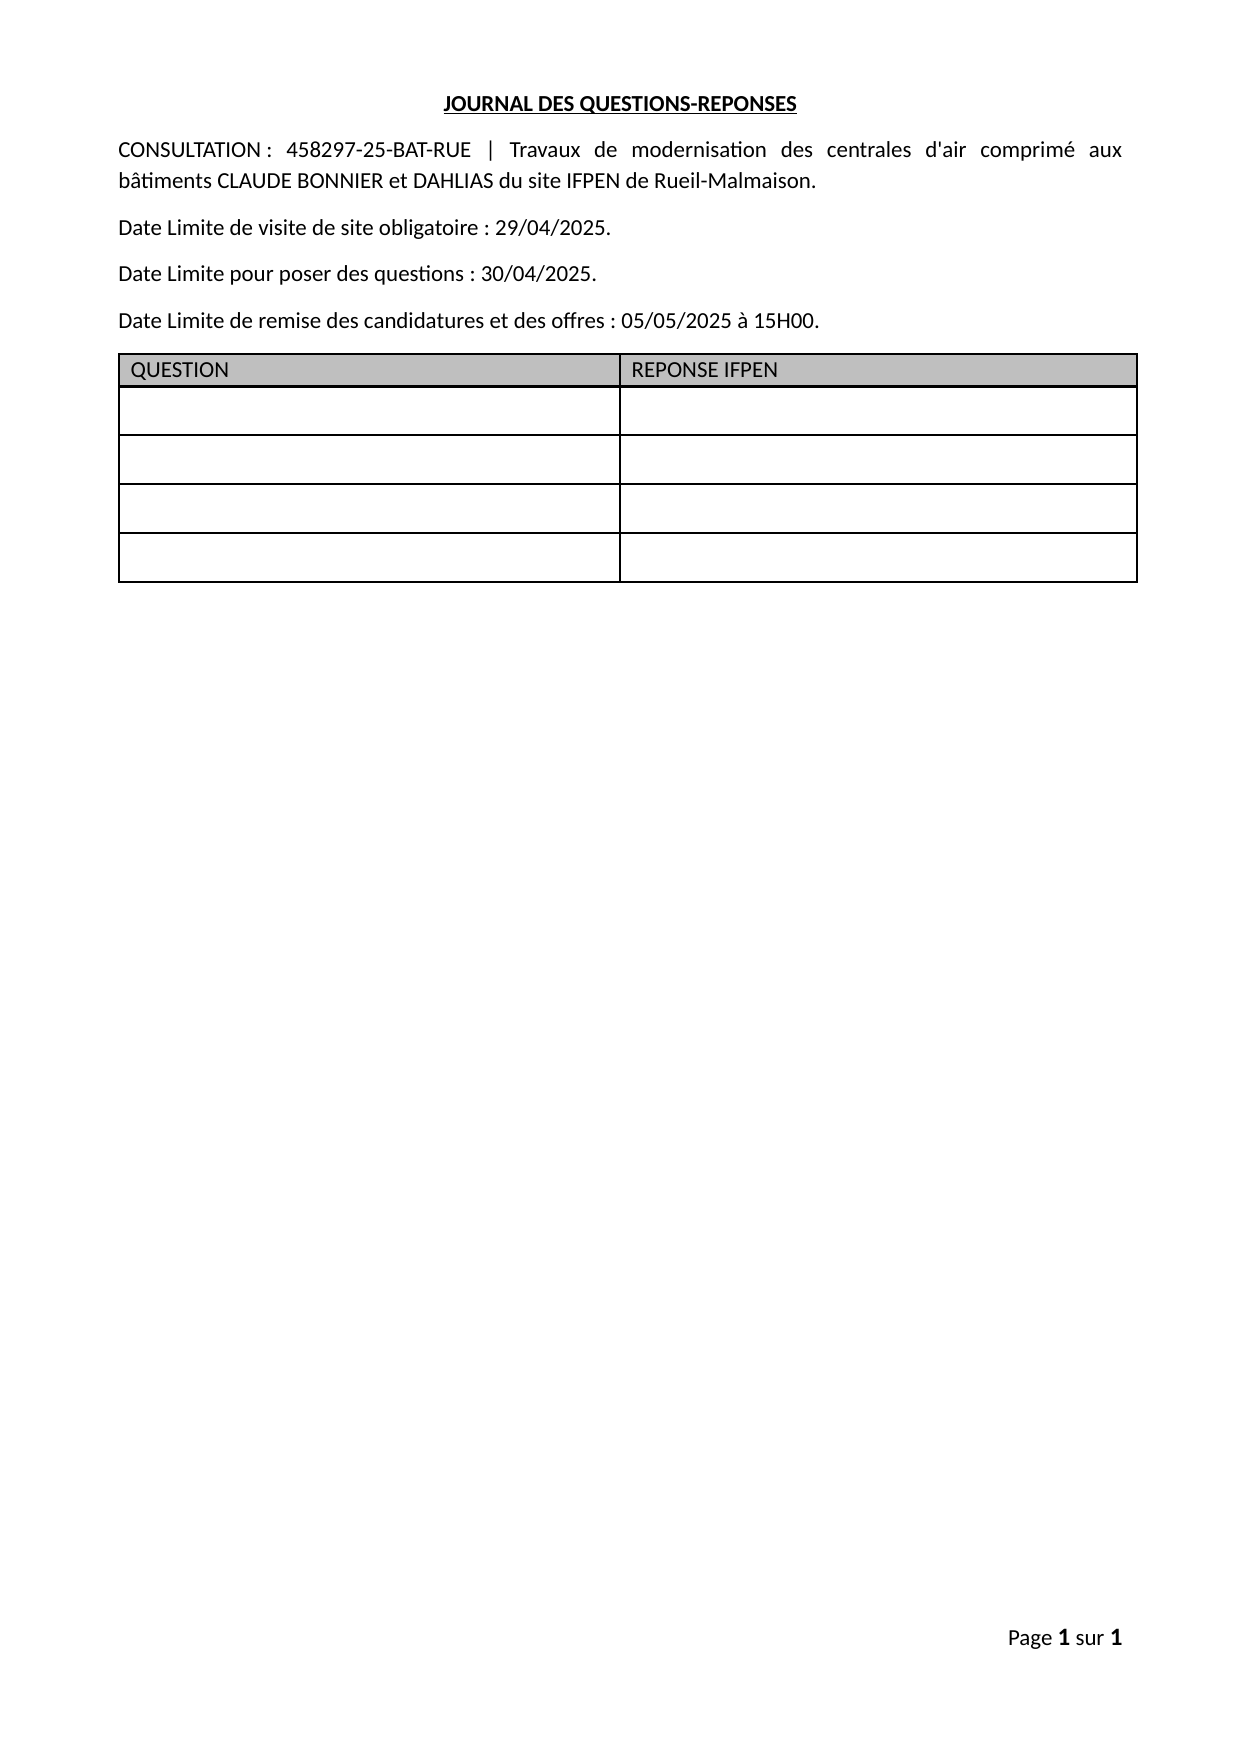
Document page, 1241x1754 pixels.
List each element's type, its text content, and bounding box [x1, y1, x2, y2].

text Date Limite de visite de site obligatoire : 29/04/2025. [118, 213, 1122, 241]
table_cell [120, 485, 619, 532]
table_header QUESTION [120, 355, 619, 385]
table_cell [120, 388, 619, 434]
table_cell [621, 534, 1136, 581]
table_cell [621, 388, 1136, 434]
text Date Limite de remise des candidatures et des offres : 05/05/2025 à 15H00. [118, 306, 1122, 334]
table_cell [120, 534, 619, 581]
table_header REPONSE IFPEN [621, 355, 1136, 385]
table_cell [621, 485, 1136, 532]
text JOURNAL DES QUESTIONS-REPONSES [118, 89, 1122, 117]
text CONSULTATION : 458297-25-BAT-RUE | Travaux de modernisation des centrales d'air comprimé aux bâtiments CLAUDE BONNIER et DAHLIAS du site IFPEN de Rueil-Malmaison. [118, 136, 1122, 194]
text Date Limite pour poser des questions : 30/04/2025. [118, 259, 1122, 287]
table_cell [621, 436, 1136, 483]
table_cell [120, 436, 619, 483]
